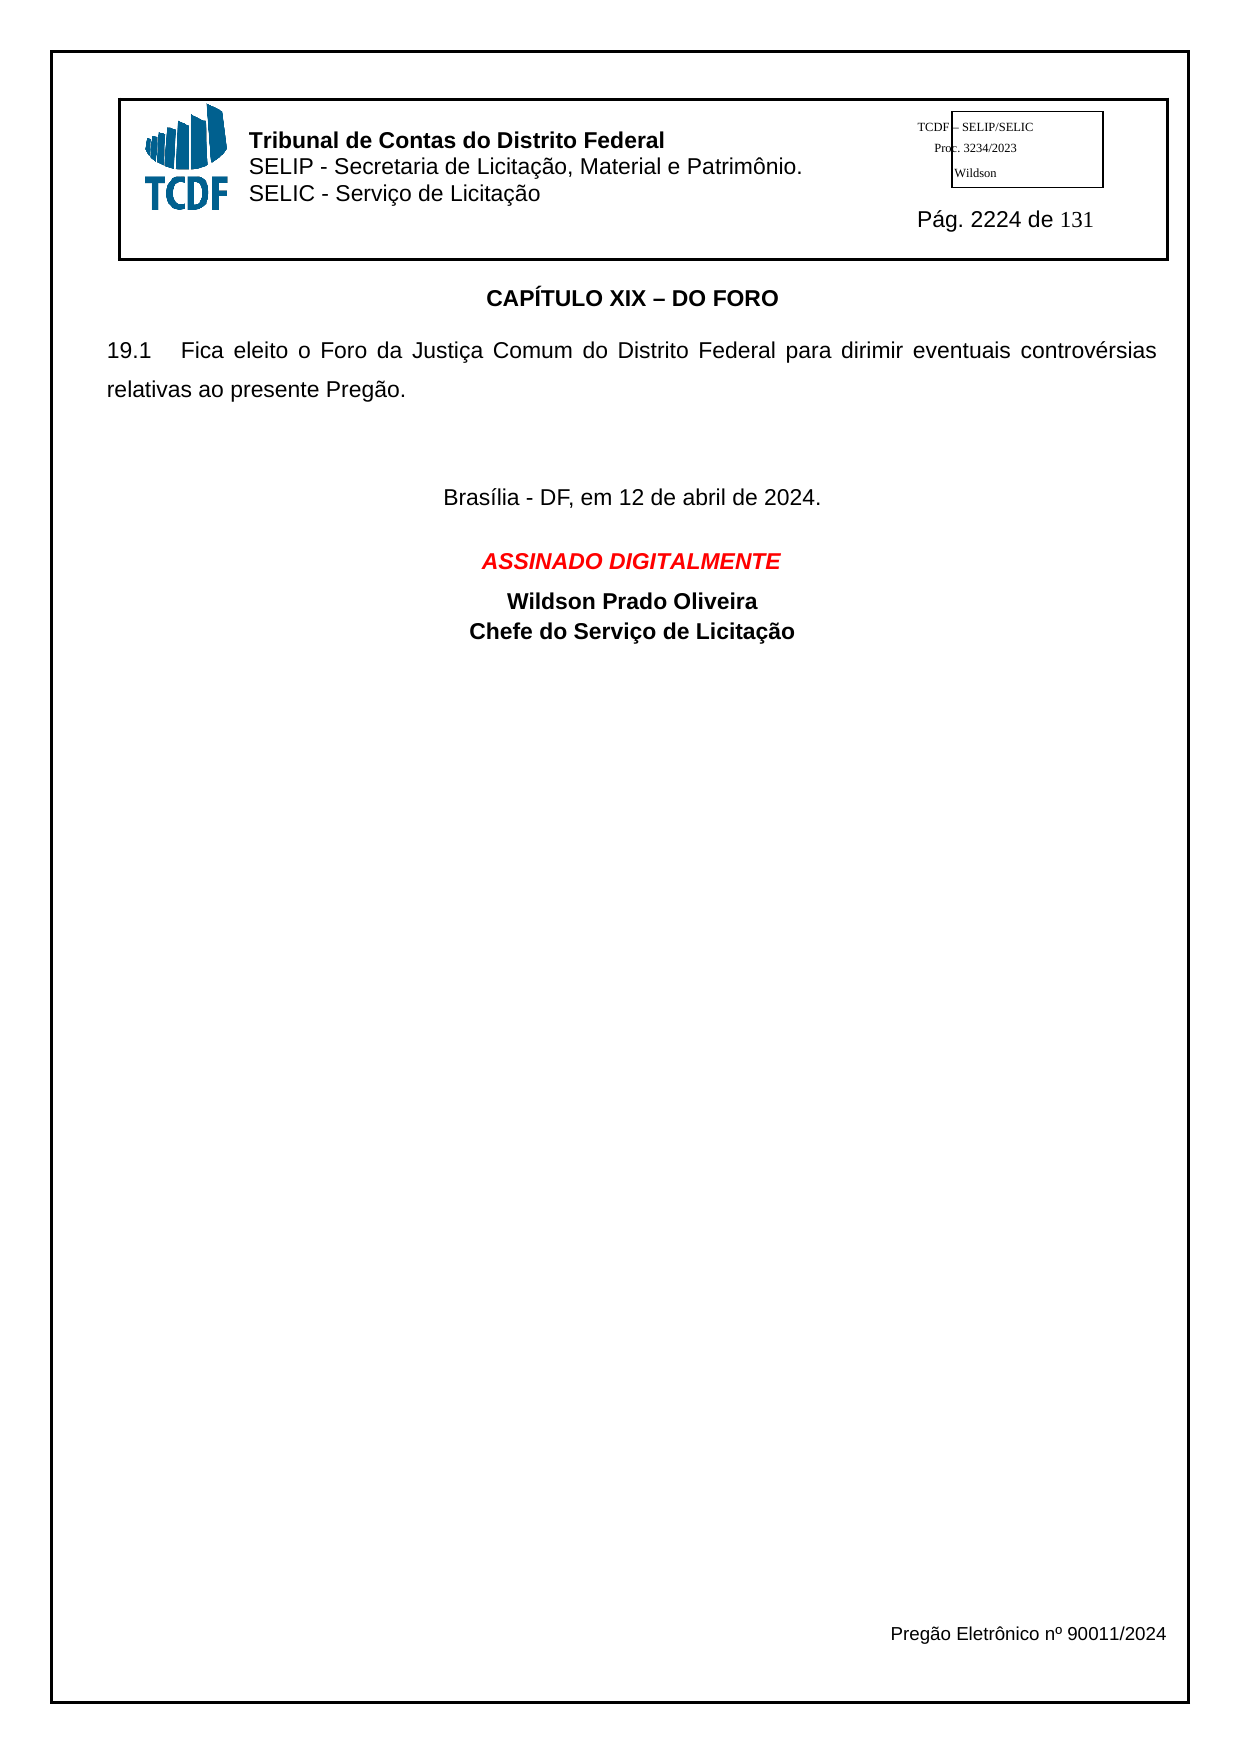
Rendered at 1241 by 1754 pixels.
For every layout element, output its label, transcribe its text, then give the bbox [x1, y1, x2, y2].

text Brasília - DF, em 12 de abril de 2024. [107, 484, 1158, 510]
text Chefe do Serviço de Licitação [107, 618, 1158, 644]
text Wildson Prado Oliveira [107, 588, 1158, 614]
text 19.1 Fica eleito o Foro da Justiça Comum do Distrito Federal para dirimir eventuais controvérsias relativas ao presente Pregão. [107, 337, 1158, 402]
picture [130, 101, 242, 212]
text capítulo xIX – Do foro [107, 285, 1158, 311]
text ASSINADO DIGITALMENTE [107, 548, 1158, 574]
